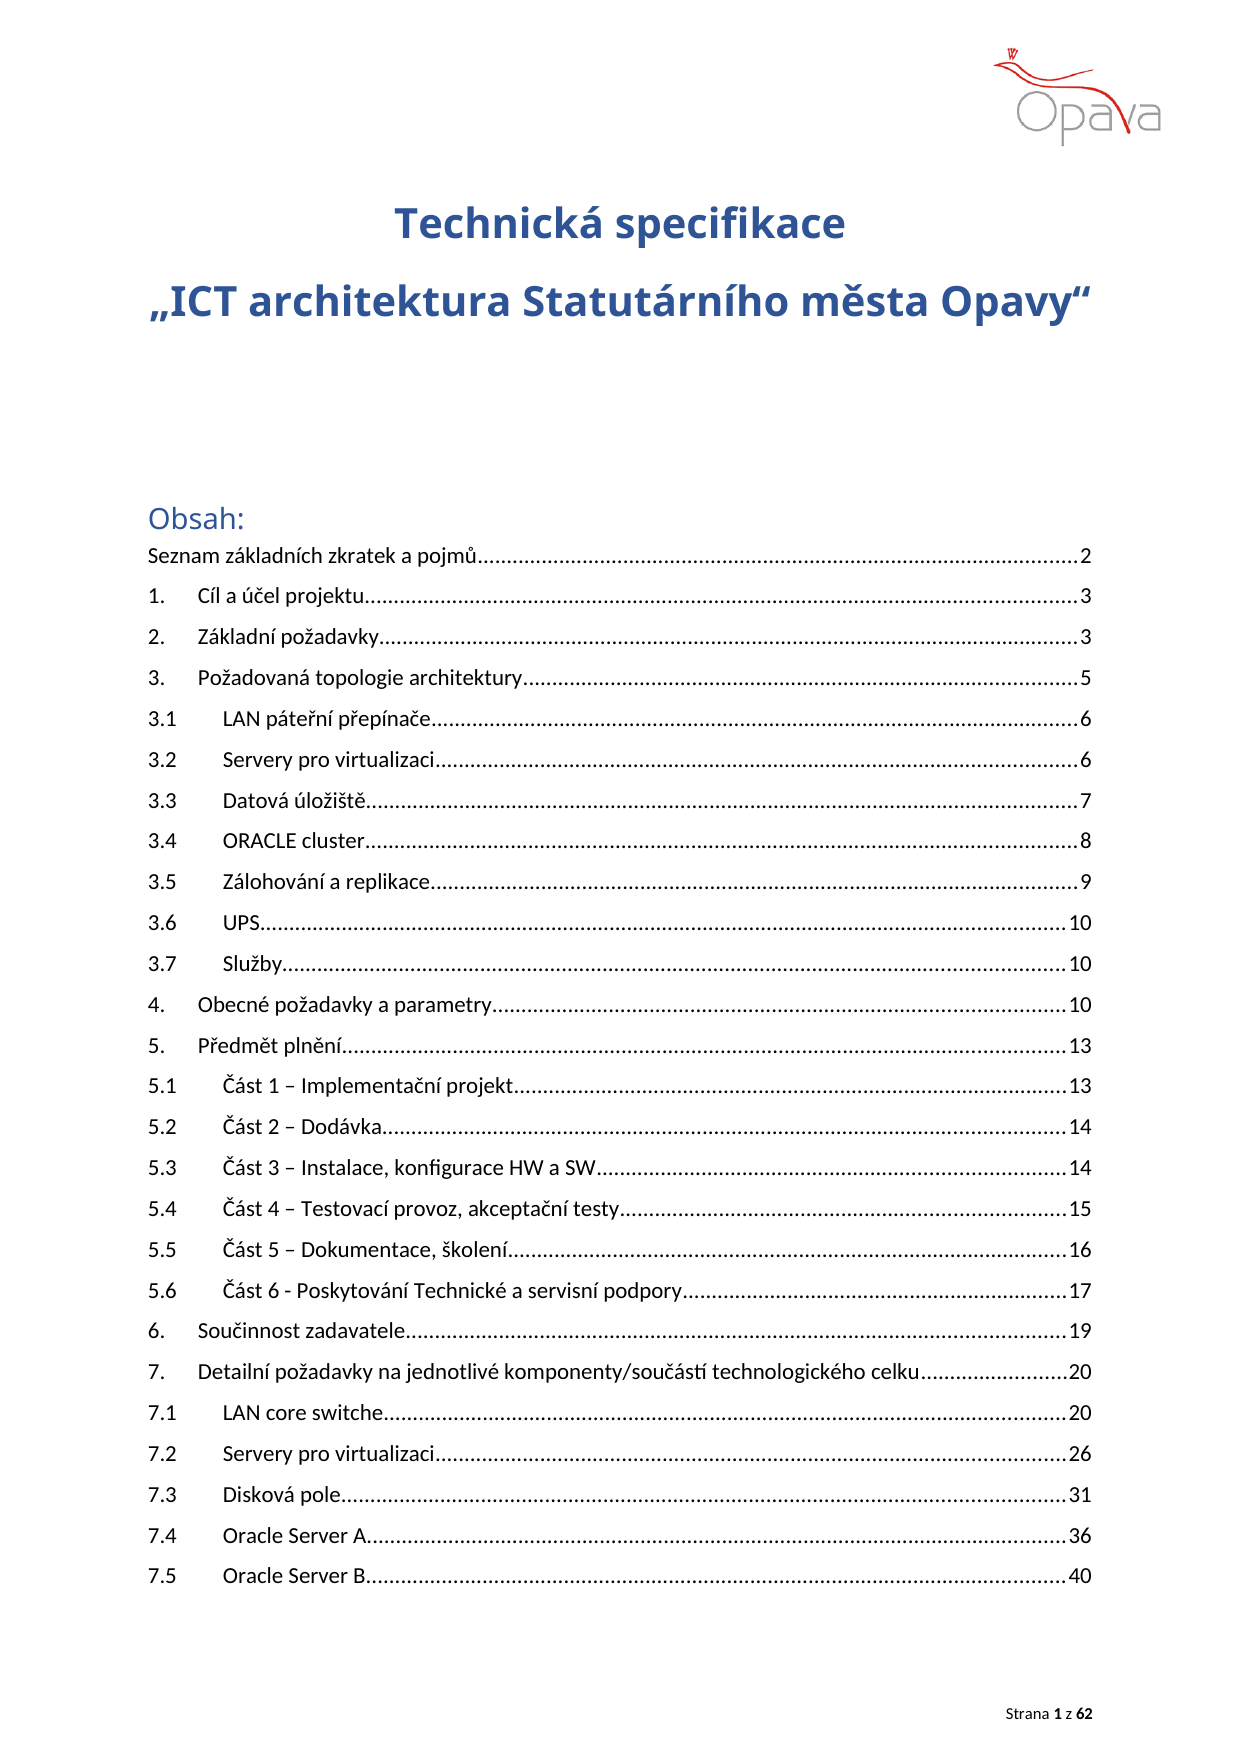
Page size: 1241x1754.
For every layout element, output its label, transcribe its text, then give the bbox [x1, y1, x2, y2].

text „ICT architektura Statutárního města Opavy“ [148, 271, 1093, 328]
picture [985, 39, 1170, 153]
text Technická specifikace [148, 193, 1093, 250]
